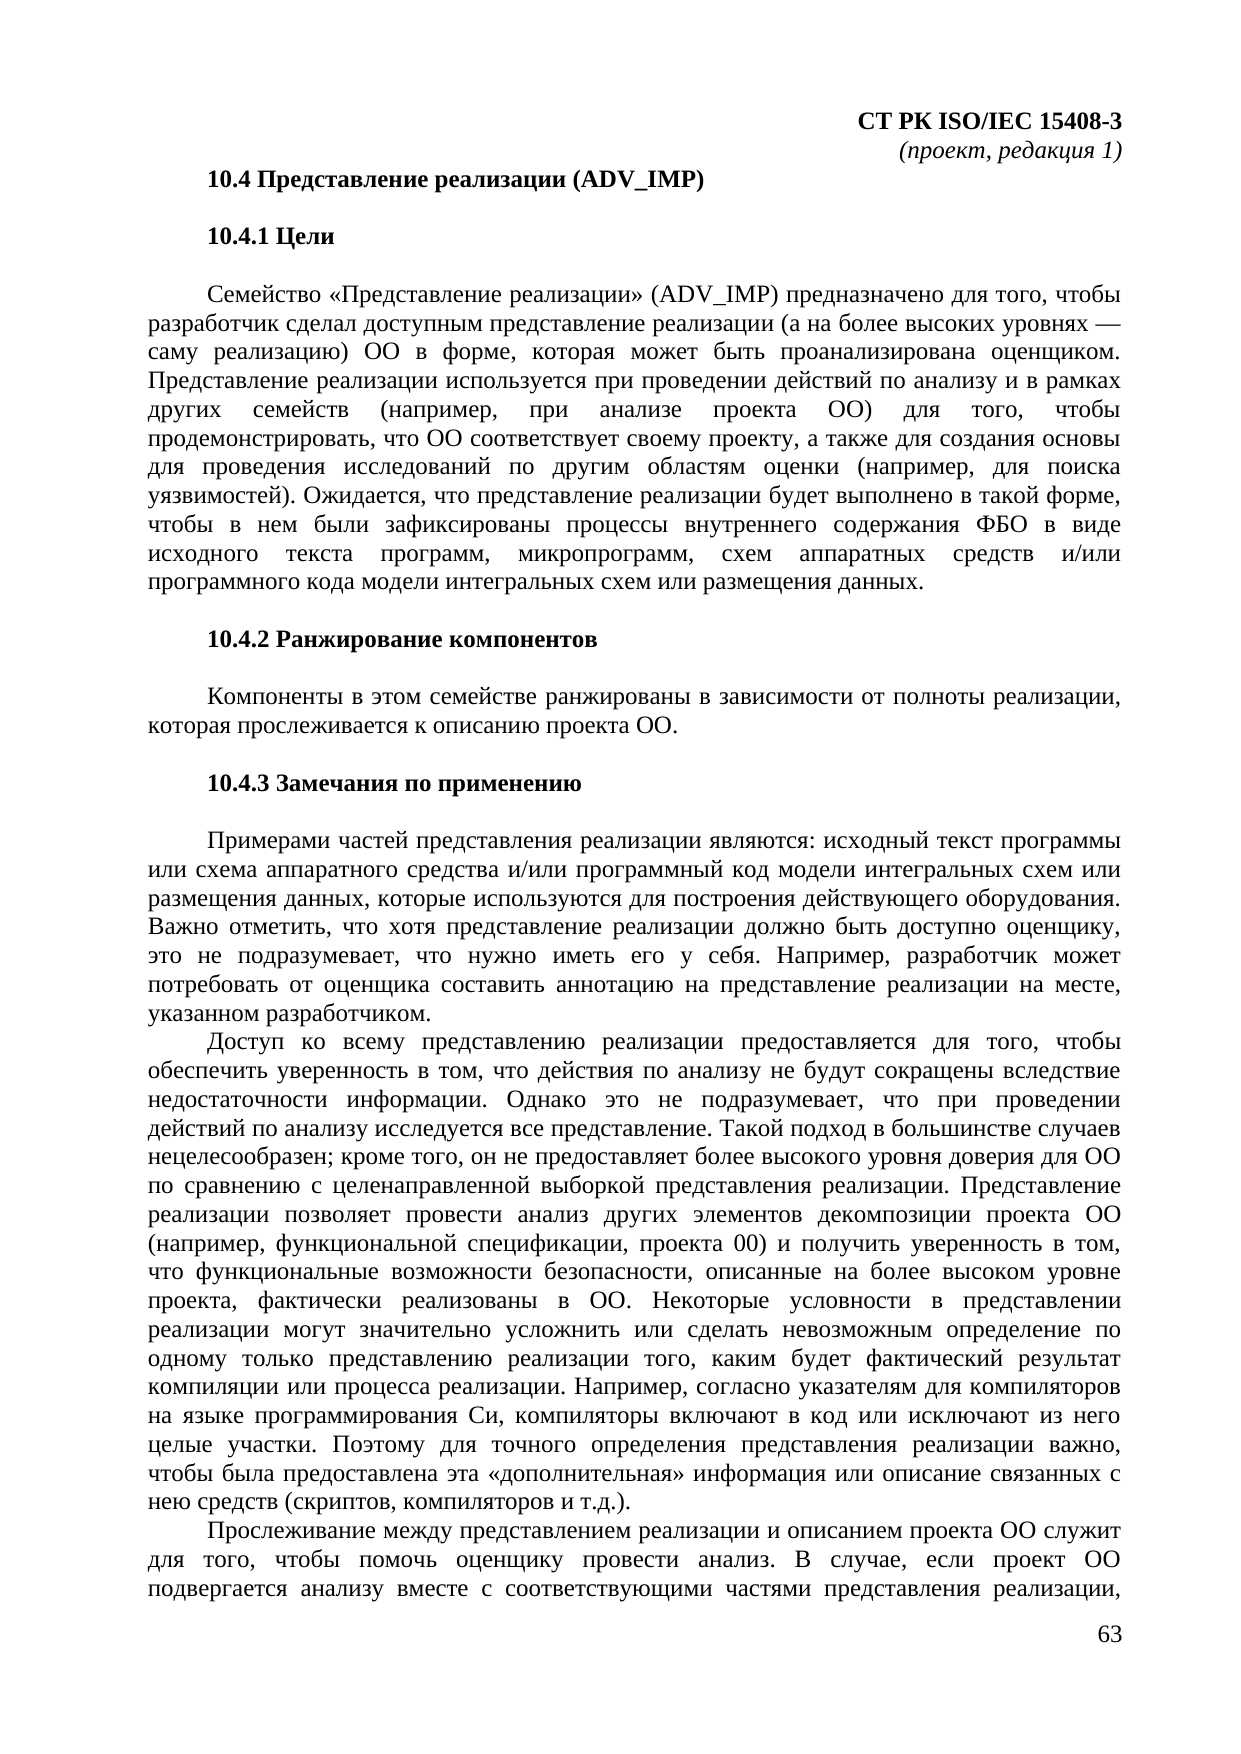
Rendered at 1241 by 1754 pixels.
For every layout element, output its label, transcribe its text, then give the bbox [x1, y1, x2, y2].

text 10.4 Представление реализации (ADV_IMP) [148, 164, 1122, 193]
text 10.4.2 Ранжирование компонентов [148, 624, 1122, 653]
text Семейство «Представление реализации» (ADV_IMP) предназначено для того, чтобы разработчик сделал доступным представление реализации (а на более высоких уровнях — саму реализацию) ОО в форме, которая может быть проанализирована оценщиком. Представление реализации используется при проведении действий по анализу и в рамках других семейств (например, при анализе проекта ОО) для того, чтобы продемонстрировать, что ОО соответствует своему проекту, а также для создания основы для проведения исследований по другим областям оценки (например, для поиска уязвимостей). Ожидается, что представление реализации будет выполнено в такой форме, чтобы в нем были зафиксированы процессы внутреннего содержания ФБО в виде исходного текста программ, микропрограмм, схем аппаратных средств и/или программного кода модели интегральных схем или размещения данных. [148, 279, 1122, 595]
text Компоненты в этом семействе ранжированы в зависимости от полноты реализации, которая прослеживается к описанию проекта ОО. [148, 681, 1122, 739]
text 10.4.1 Цели [148, 221, 1122, 250]
text Доступ ко всему представлению реализации предоставляется для того, чтобы обеспечить уверенность в том, что действия по анализу не будут сокращены вследствие недостаточности информации. Однако это не подразумевает, что при проведении действий по анализу исследуется все представление. Такой подход в большинстве случаев нецелесообразен; кроме того, он не предоставляет более высокого уровня доверия для ОО по сравнению с целенаправленной выборкой представления реализации. Представление реализации позволяет провести анализ других элементов декомпозиции проекта ОО (например, функциональной спецификации, проекта 00) и получить уверенность в том, что функциональные возможности безопасности, описанные на более высоком уровне проекта, фактически реализованы в ОО. Некоторые условности в представлении реализации могут значительно усложнить или сделать невозможным определение по одному только представлению реализации того, каким будет фактический результат компиляции или процесса реализации. Например, согласно указателям для компиляторов на языке программирования Си, компиляторы включают в код или исключают из него целые участки. Поэтому для точного определения представления реализации важно, чтобы была предоставлена эта «дополнительная» информация или описание связанных с нею средств (скриптов, компиляторов и т.д.). [148, 1026, 1122, 1515]
text Примерами частей представления реализации являются: исходный текст программы или схема аппаратного средства и/или программный код модели интегральных схем или размещения данных, которые используются для построения действующего оборудования. Важно отметить, что хотя представление реализации должно быть доступно оценщику, это не подразумевает, что нужно иметь его у себя. Например, разработчик может потребовать от оценщика составить аннотацию на представление реализации на месте, указанном разработчиком. [148, 825, 1122, 1026]
text 10.4.3 Замечания по применению [148, 768, 1122, 796]
